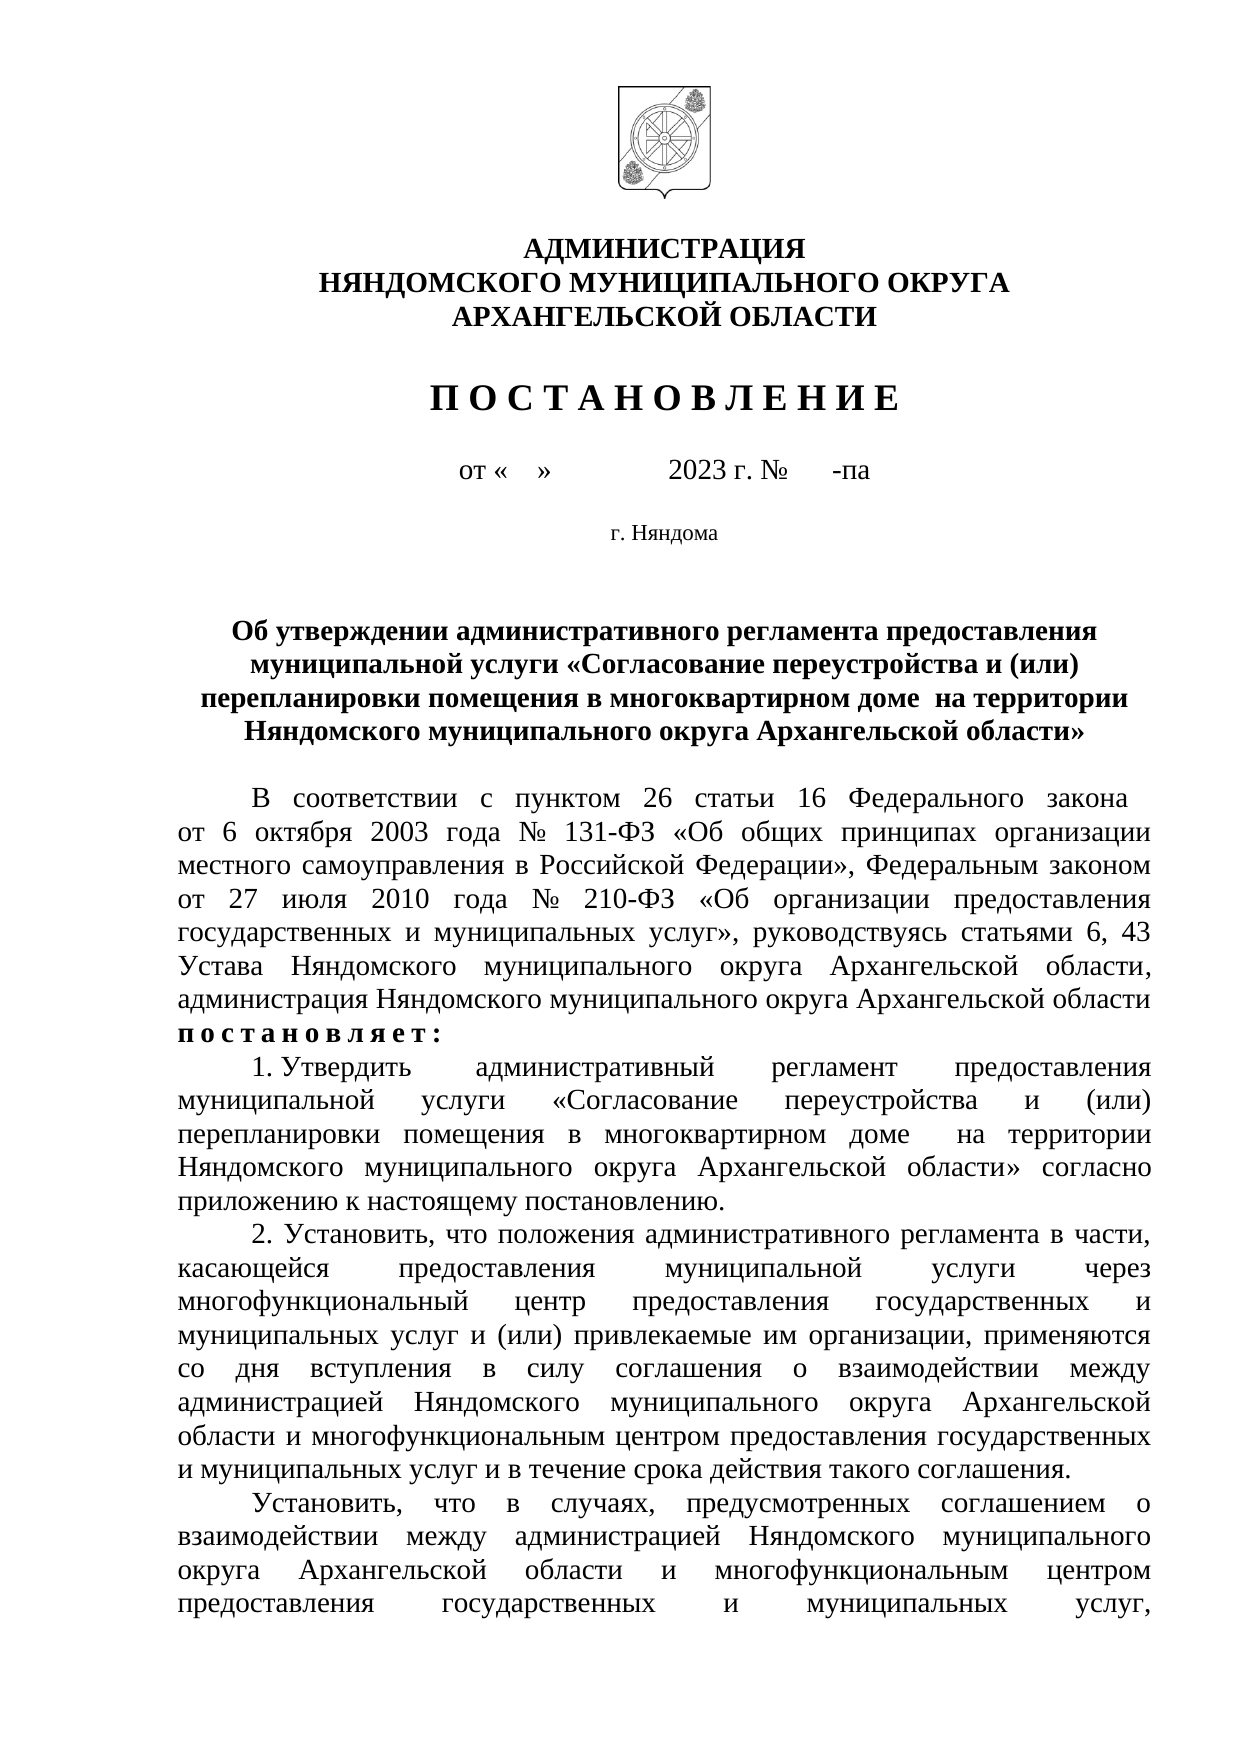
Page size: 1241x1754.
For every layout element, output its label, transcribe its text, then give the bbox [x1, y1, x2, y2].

picture [618, 86, 711, 199]
subtitle Об утверждении административного регламента предоставления муниципальной услуги «Согласование переустройства и (или) перепланировки помещения в многоквартирном доме на территории Няндомского муниципального округа Архангельской области» [177, 613, 1152, 747]
text В соответствии с пунктом 26 статьи 16 Федерального закона от 6 октября 2003 года № 131-ФЗ «Об общих принципах организации местного самоуправления в Российской Федерации», Федеральным законом от 27 июля 2010 года № 210-ФЗ «Об организации предоставления государственных и муниципальных услуг», руководствуясь статьями 6, 43 Устава Няндомского муниципального округа Архангельской области, администрация Няндомского муниципального округа Архангельской области постановляет: [177, 780, 1152, 1049]
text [177, 1485, 1152, 1619]
text 2. Установить, что положения административного регламента в части, касающейся предоставления муниципальной услуги через многофункциональный центр предоставления государственных и муниципальных услуг и (или) привлекаемые им организации, применяются со дня вступления в силу соглашения о взаимодействии между администрацией Няндомского муниципального округа Архангельской области и многофункциональным центром предоставления государственных и муниципальных услуг и в течение срока действия такого соглашения. [177, 1216, 1152, 1485]
text 1. Утвердить административный регламент предоставления муниципальной услуги «Согласование переустройства и (или) перепланировки помещения в многоквартирном доме на территории Няндомского муниципального округа Архангельской области» согласно приложению к настоящему постановлению. [177, 1049, 1152, 1216]
